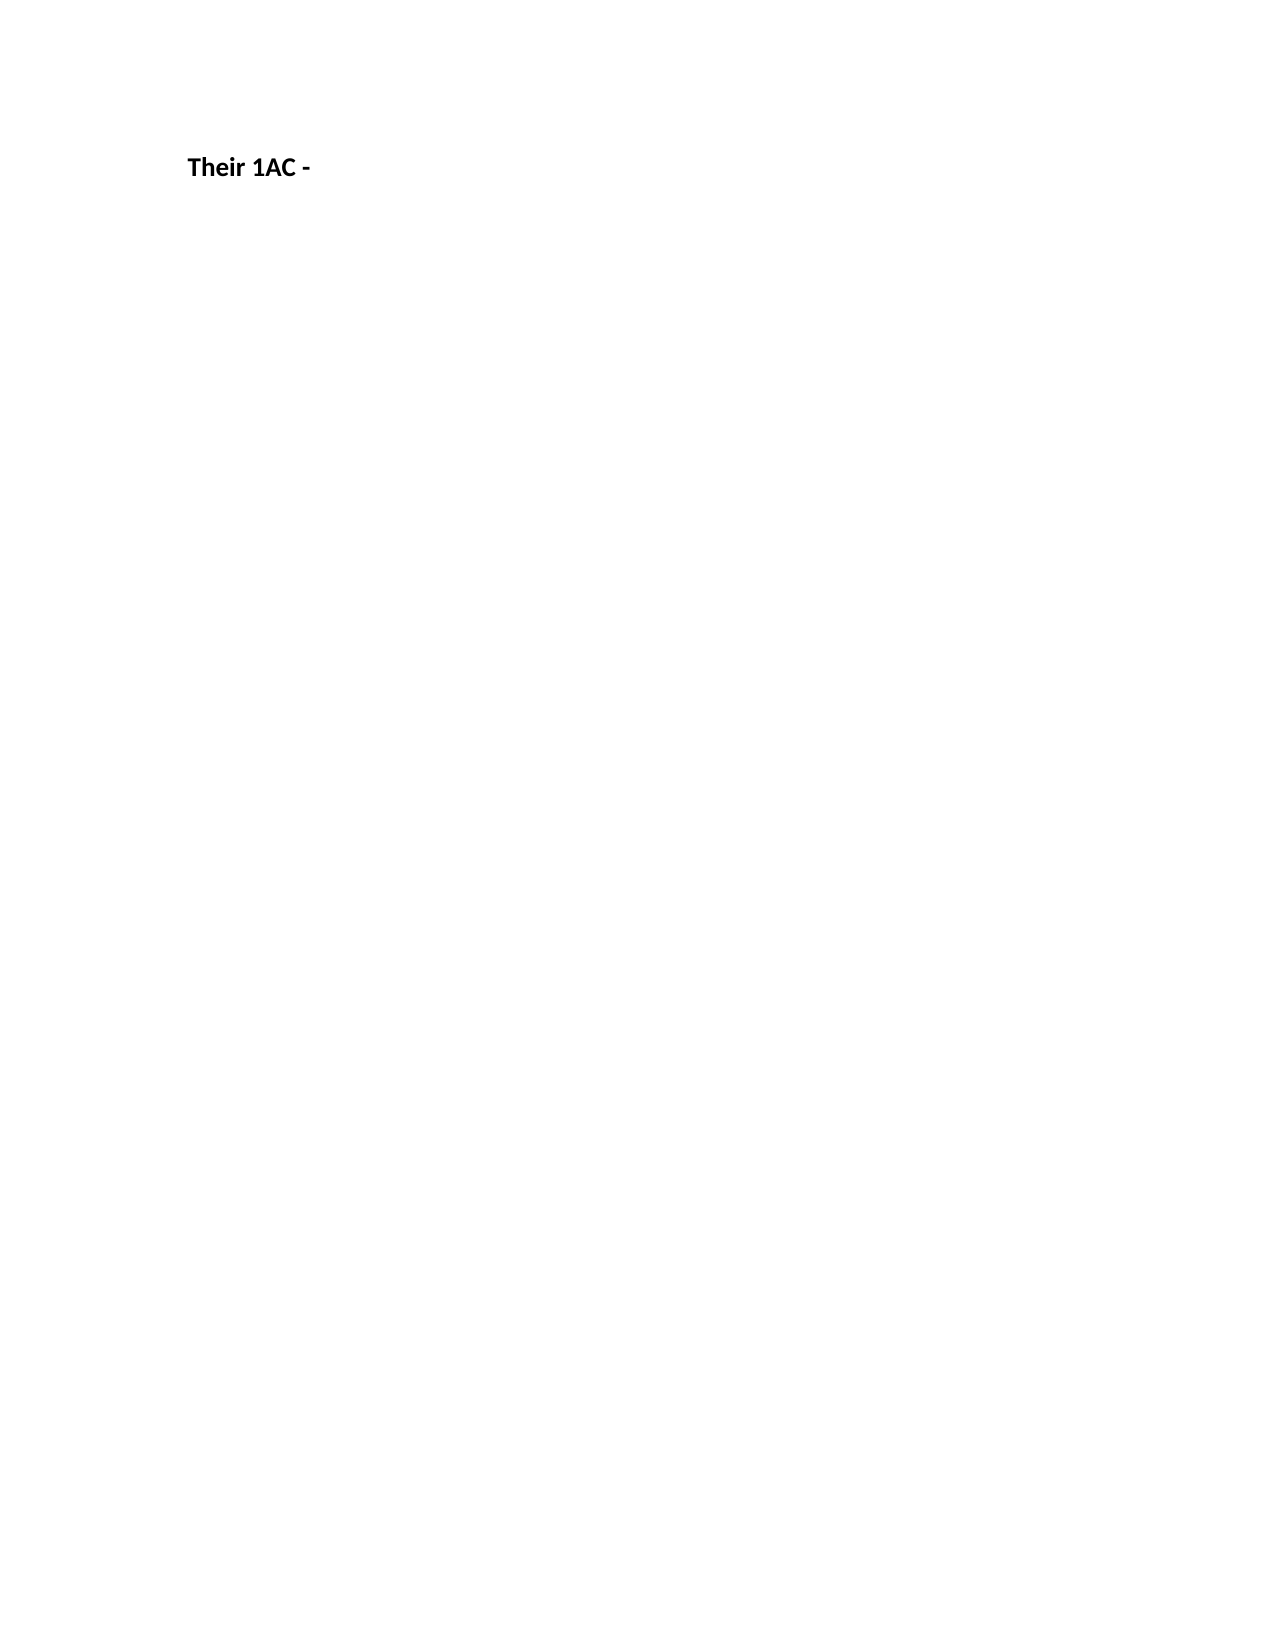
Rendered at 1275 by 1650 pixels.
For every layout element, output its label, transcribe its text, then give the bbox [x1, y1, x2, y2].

subtitle Their 1AC - [187, 150, 1087, 183]
